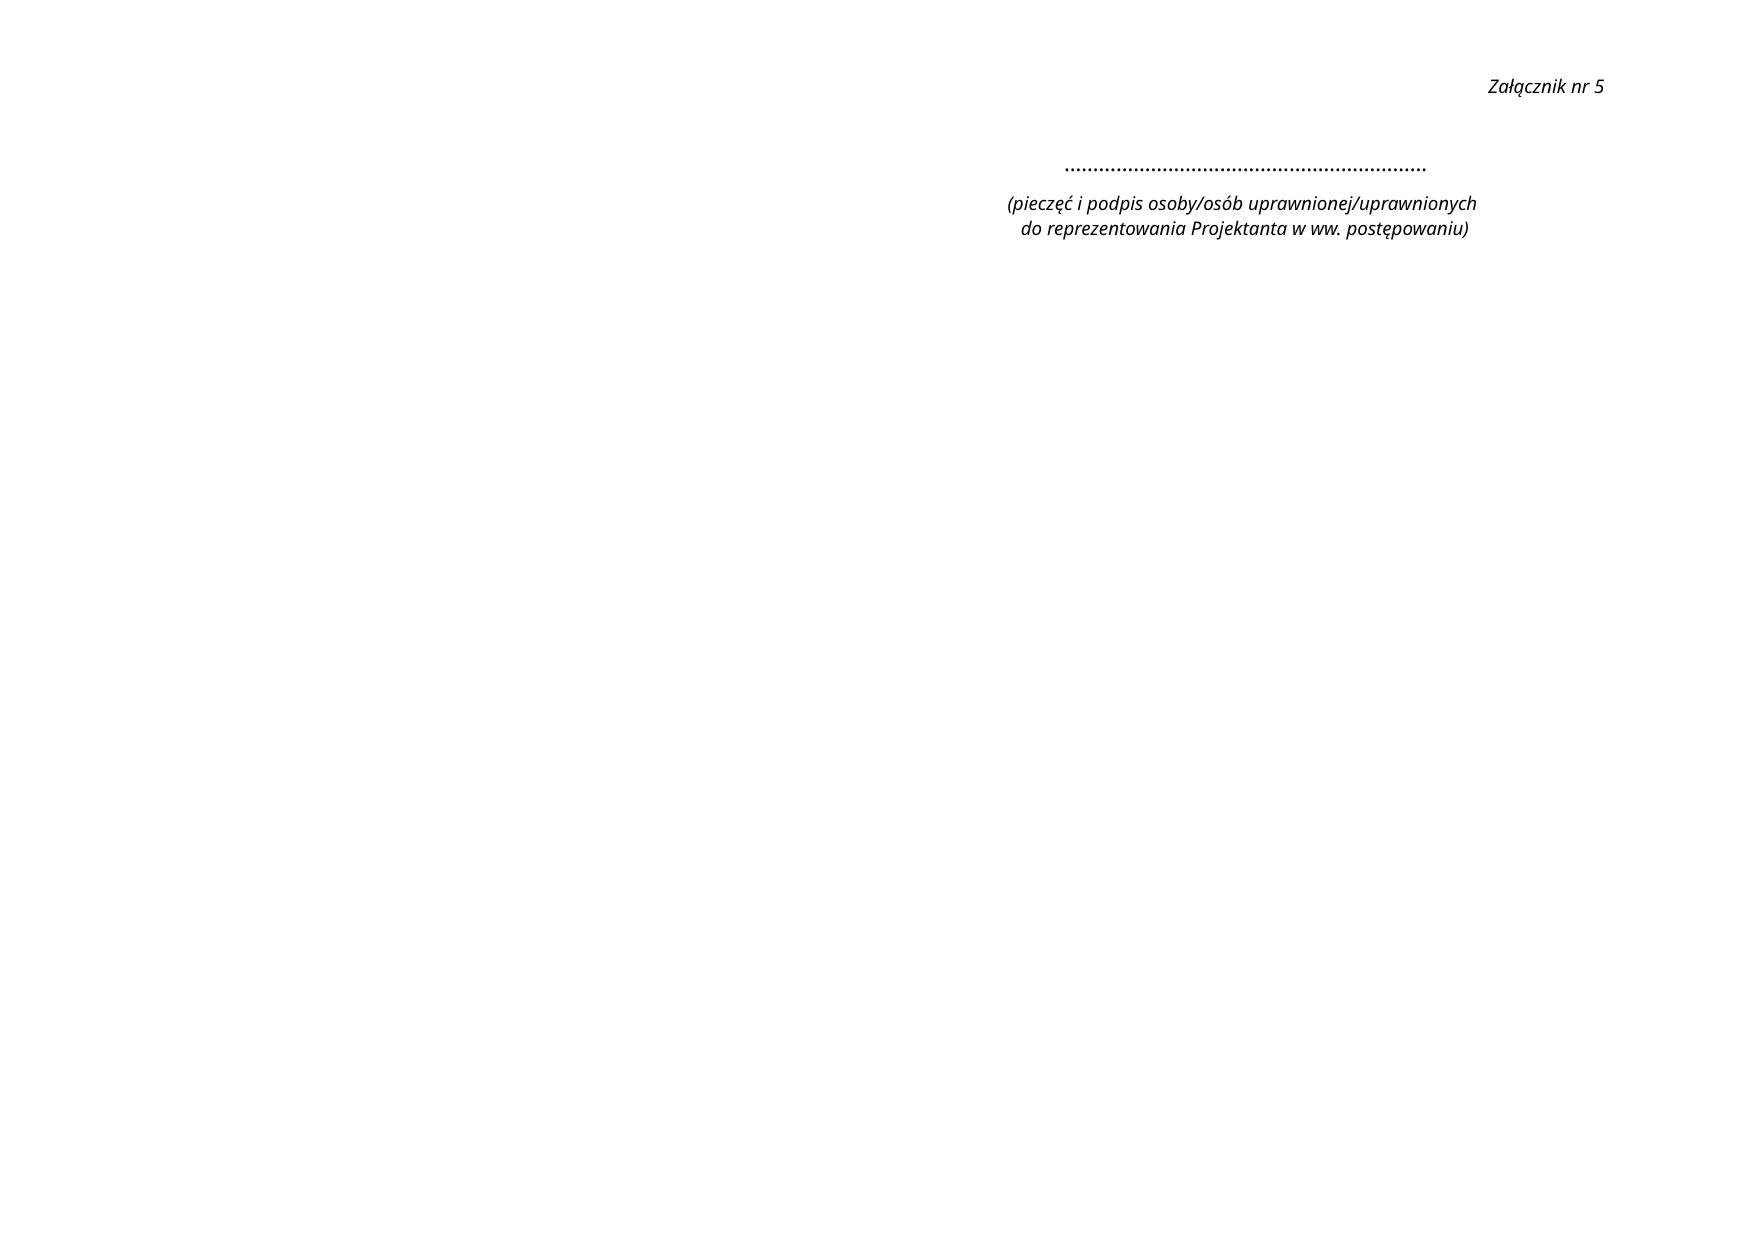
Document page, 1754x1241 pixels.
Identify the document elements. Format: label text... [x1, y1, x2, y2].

text (pieczęć i podpis osoby/osób uprawnionej/uprawnionych do reprezentowania Projektanta w ww. postępowaniu) [885, 190, 1606, 241]
text ……………………………………………………… [827, 148, 1606, 177]
